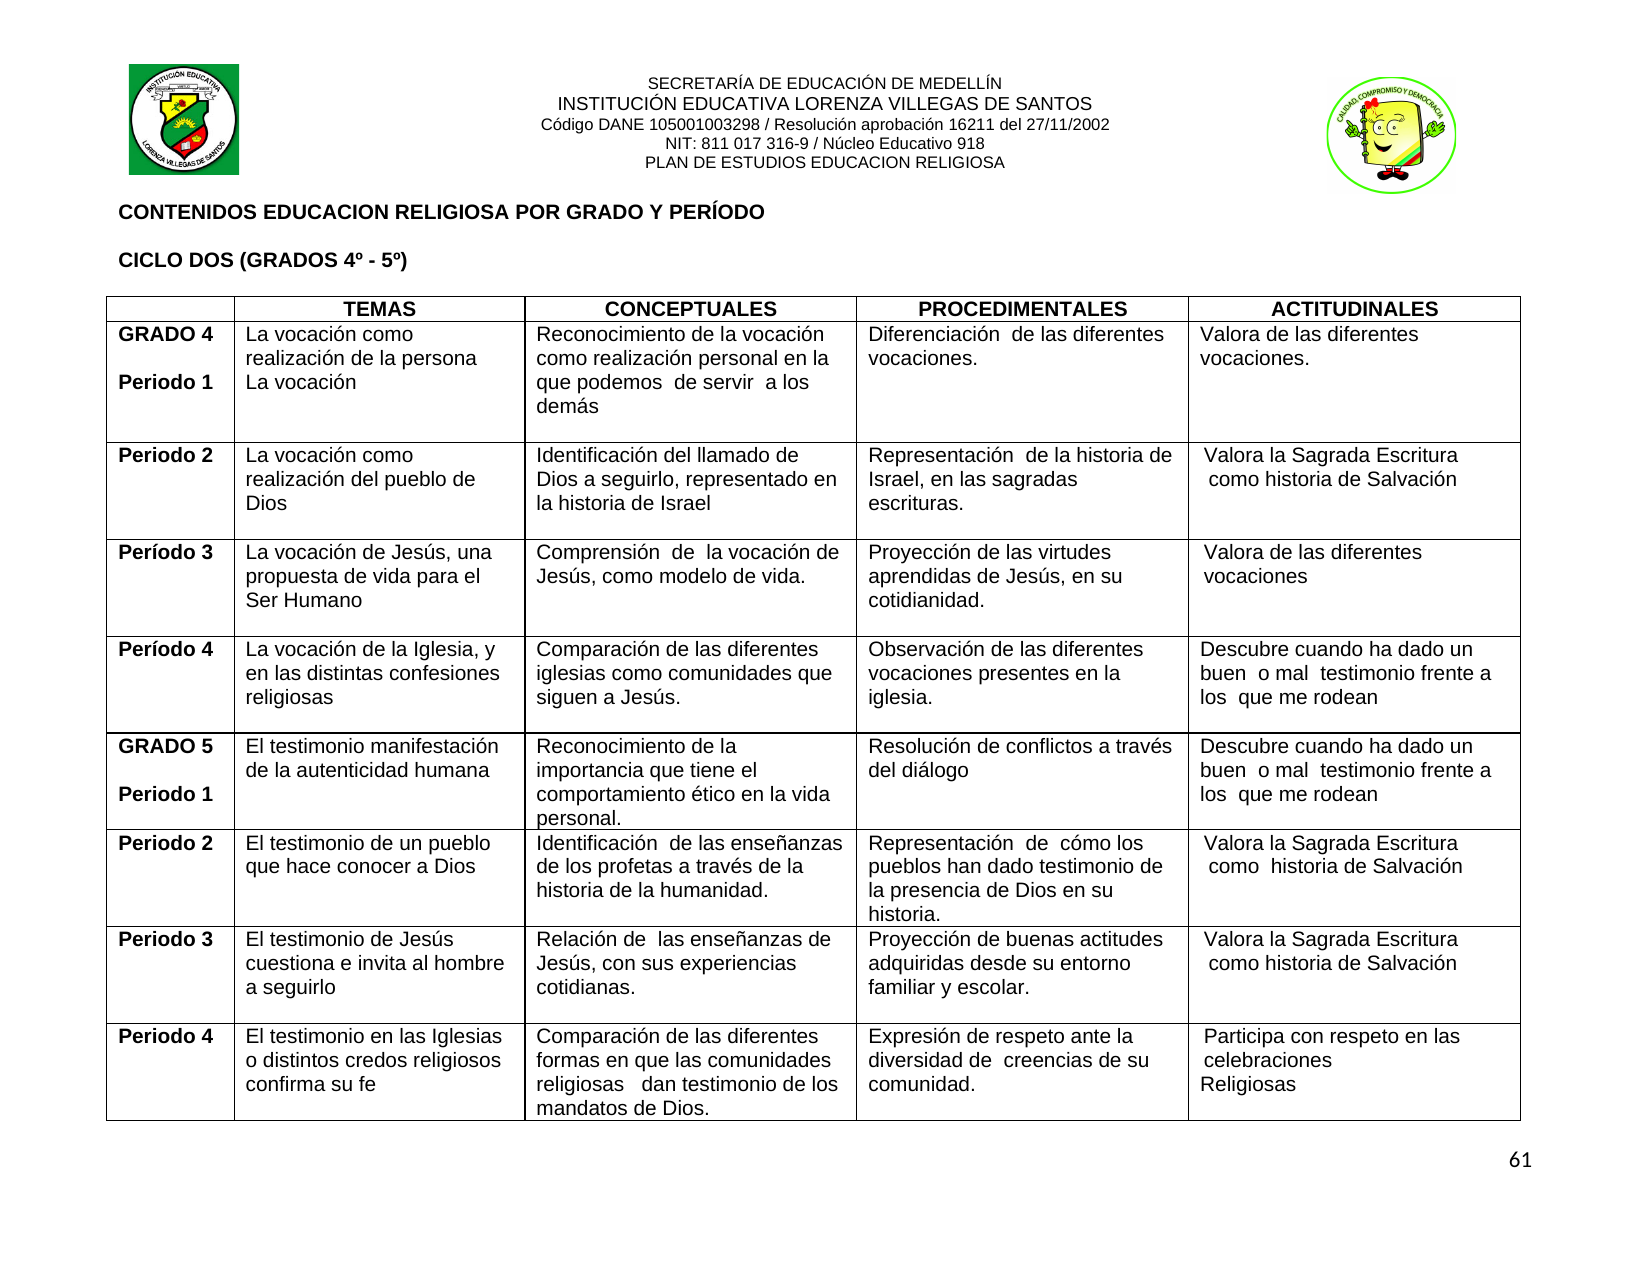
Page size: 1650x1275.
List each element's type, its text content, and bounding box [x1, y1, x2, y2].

table_cell Proyección de las virtudes aprendidas de Jesús, en su cotidianidad. [857, 540, 1188, 636]
table_cell Comparación de las diferentes formas en que las comunidades religiosas dan testimonio de los mandatos de Dios. [526, 1024, 856, 1120]
table_cell Comprensión de la vocación de Jesús, como modelo de vida. [526, 540, 856, 636]
table_header ACTITUDINALES [1189, 297, 1520, 321]
table_header TEMAS [235, 297, 524, 321]
table_cell Observación de las diferentes vocaciones presentes en la iglesia. [857, 637, 1188, 732]
table_cell Relación de las enseñanzas de Jesús, con sus experiencias cotidianas. [526, 927, 856, 1023]
picture [128, 64, 240, 175]
table_header [107, 297, 234, 321]
table_cell GRADO 4 Periodo 1 [107, 322, 234, 442]
table_cell Participa con respeto en las celebraciones Religiosas [1189, 1024, 1520, 1120]
table_cell Valora la Sagrada Escritura como historia de Salvación [1189, 927, 1520, 1023]
table_cell Representación de cómo los pueblos han dado testimonio de la presencia de Dios en su historia. [857, 830, 1188, 926]
table_cell Expresión de respeto ante la diversidad de creencias de su comunidad. [857, 1024, 1188, 1120]
table_cell La vocación de Jesús, una propuesta de vida para el Ser Humano [235, 540, 524, 636]
table_cell Descubre cuando ha dado un buen o mal testimonio frente a los que me rodean [1189, 637, 1520, 732]
table_cell Valora la Sagrada Escritura como historia de Salvación [1189, 443, 1520, 539]
table_cell Periodo 4 [107, 1024, 234, 1120]
table_cell Período 4 [107, 637, 234, 732]
table_cell Identificación del llamado de Dios a seguirlo, representado en la historia de Israel [526, 443, 856, 539]
table_cell Identificación de las enseñanzas de los profetas a través de la historia de la humanidad. [526, 830, 856, 926]
table_cell El testimonio manifestación de la autenticidad humana [235, 734, 524, 829]
table_cell La vocación como realización del pueblo de Dios [235, 443, 524, 539]
table_cell Periodo 2 [107, 830, 234, 926]
table_cell Proyección de buenas actitudes adquiridas desde su entorno familiar y escolar. [857, 927, 1188, 1023]
table_cell El testimonio de Jesús cuestiona e invita al hombre a seguirlo [235, 927, 524, 1023]
picture [1326, 77, 1457, 194]
table_cell Periodo 2 [107, 443, 234, 539]
table_cell El testimonio en las Iglesias o distintos credos religiosos confirma su fe [235, 1024, 524, 1120]
table_cell La vocación como realización de la persona La vocación [235, 322, 524, 442]
table_header PROCEDIMENTALES [857, 297, 1188, 321]
table_cell Comparación de las diferentes iglesias como comunidades que siguen a Jesús. [526, 637, 856, 732]
table_header CONCEPTUALES [526, 297, 856, 321]
table_cell Reconocimiento de la vocación como realización personal en la que podemos de servir a los demás [526, 322, 856, 442]
table_cell Representación de la historia de Israel, en las sagradas escrituras. [857, 443, 1188, 539]
text CICLO DOS (GRADOS 4º - 5º) [118, 248, 1532, 272]
table_cell Valora de las diferentes vocaciones [1189, 540, 1520, 636]
table_cell Resolución de conflictos a través del diálogo [857, 734, 1188, 829]
table_cell GRADO 5 Periodo 1 [107, 734, 234, 829]
table_cell Reconocimiento de la importancia que tiene el comportamiento ético en la vida personal. [526, 734, 856, 829]
table_cell El testimonio de un pueblo que hace conocer a Dios [235, 830, 524, 926]
table_cell Periodo 3 [107, 927, 234, 1023]
text CONTENIDOS EDUCACION RELIGIOSA POR GRADO Y PERÍODO [118, 200, 1532, 224]
table_cell Descubre cuando ha dado un buen o mal testimonio frente a los que me rodean [1189, 734, 1520, 829]
table_cell La vocación de la Iglesia, y en las distintas confesiones religiosas [235, 637, 524, 732]
table_cell Valora de las diferentes vocaciones. [1189, 322, 1520, 442]
table_cell Período 3 [107, 540, 234, 636]
table_cell Diferenciación de las diferentes vocaciones. [857, 322, 1188, 442]
table_cell Valora la Sagrada Escritura como historia de Salvación [1189, 830, 1520, 926]
